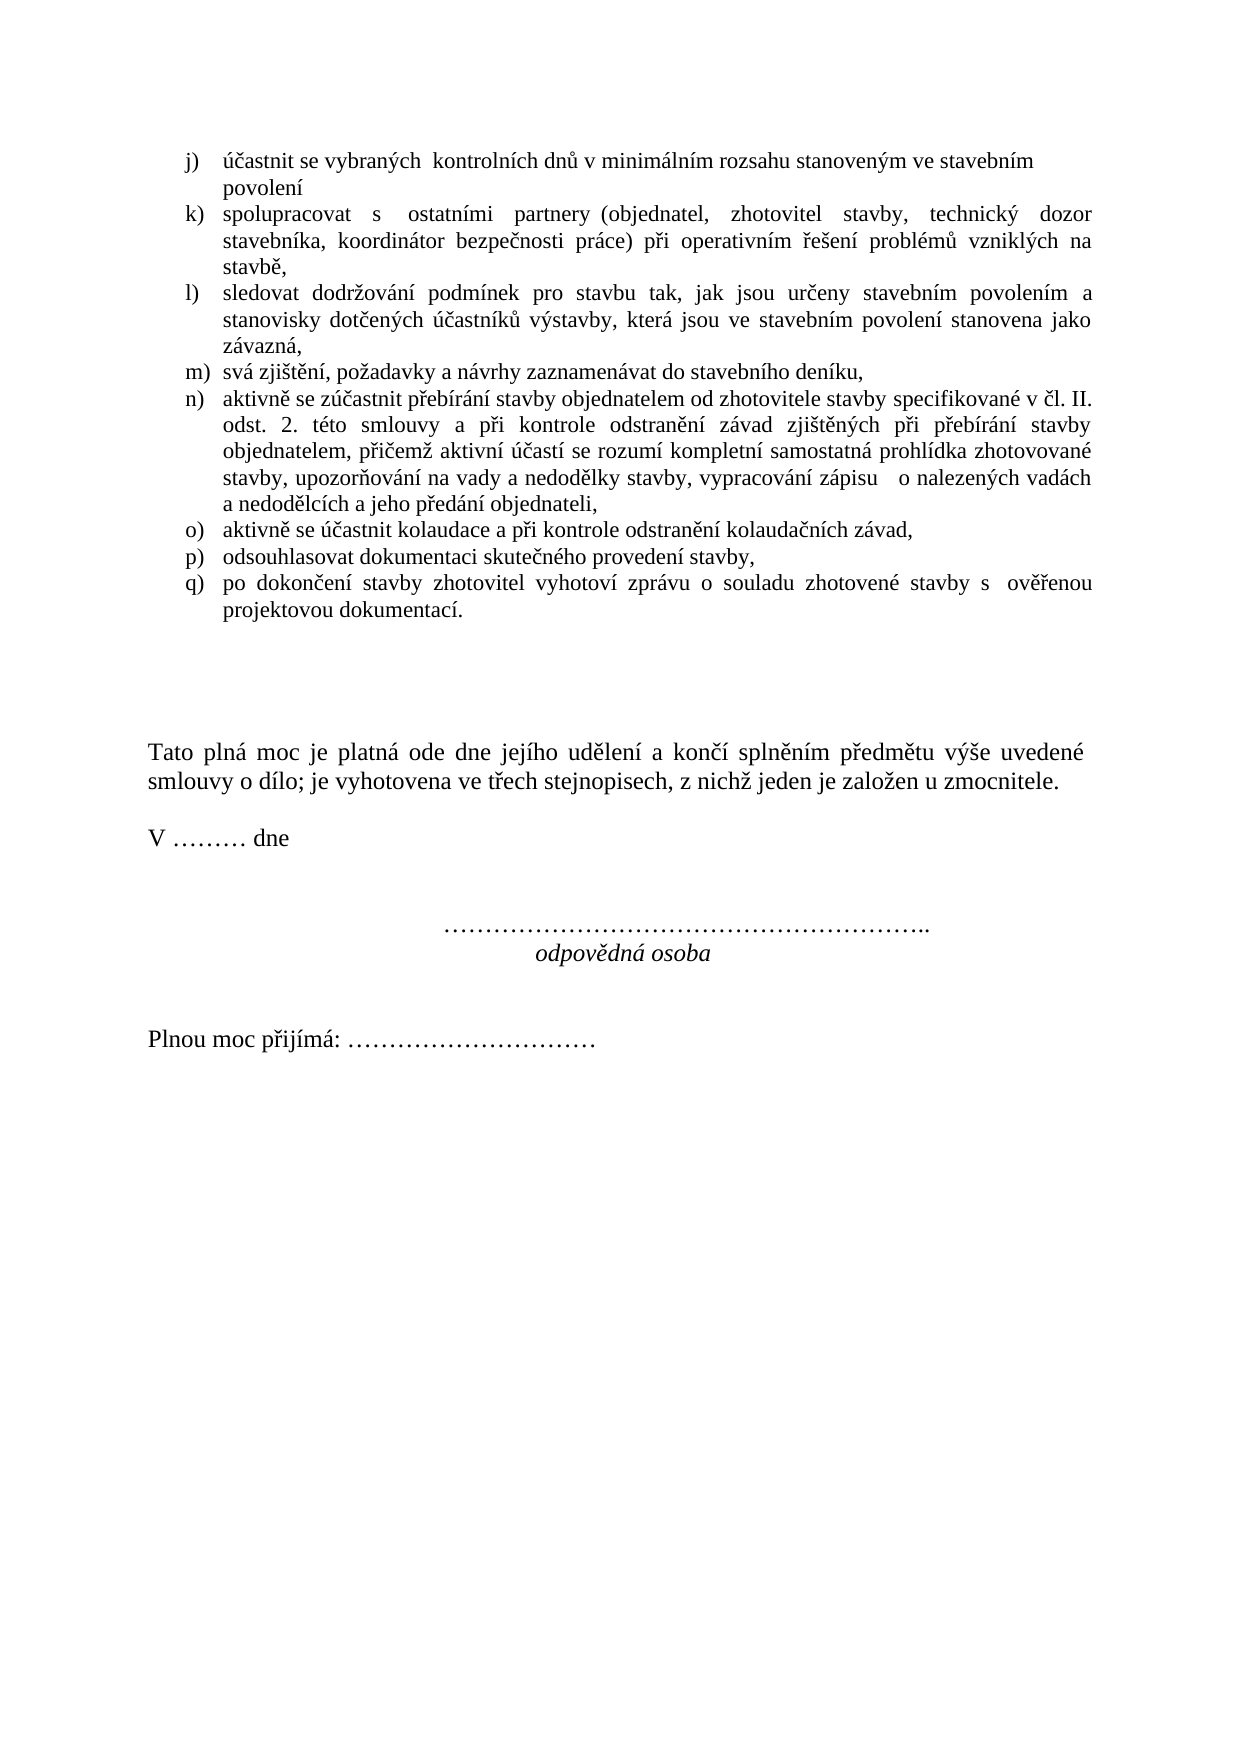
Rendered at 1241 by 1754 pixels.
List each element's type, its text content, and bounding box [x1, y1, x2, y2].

text ………………………………………………….. [369, 909, 1093, 938]
list po dokončení stavby zhotovitel vyhotoví zprávu o souladu zhotovené stavby s ověřenou projektovou dokumentací. [185, 569, 1093, 622]
list sledovat dodržování podmínek pro stavbu tak, jak jsou určeny stavebním povolením a stanovisky dotčených účastníků výstavby, která jsou ve stavebním povolení stanovena jako závazná, [185, 279, 1093, 358]
text V ……… dne [148, 823, 1085, 852]
list odsouhlasovat dokumentaci skutečného provedení stavby, [185, 543, 1093, 569]
list aktivně se zúčastnit přebírání stavby objednatelem od zhotovitele stavby specifikované v čl. II. odst. 2. této smlouvy a při kontrole odstranění závad zjištěných při přebírání stavby objednatelem, přičemž aktivní účastí se rozumí kompletní samostatná prohlídka zhotovované stavby, upozorňování na vady a nedodělky stavby, vypracování zápisu o nalezených vadách a nedodělcích a jeho předání objednateli, [185, 385, 1093, 517]
text Plnou moc přijímá: ………………………… [148, 1024, 1093, 1053]
list aktivně se účastnit kolaudace a při kontrole odstranění kolaudačních závad, [185, 517, 1093, 543]
text odpovědná osoba [516, 938, 1093, 967]
list svá zjištění, požadavky a návrhy zaznamenávat do stavebního deníku, [185, 358, 1093, 385]
list spolupracovat s ostatními partnery (objednatel, zhotovitel stavby, technický dozor stavebníka, koordinátor bezpečnosti práce) při operativním řešení problémů vzniklých na stavbě, [185, 200, 1093, 279]
list účastnit se vybraných kontrolních dnů v minimálním rozsahu stanoveným ve stavebním povolení [185, 148, 1093, 200]
text Tato plná moc je platná ode dne jejího udělení a končí splněním předmětu výše uvedené smlouvy o dílo; je vyhotovena ve třech stejnopisech, z nichž jeden je založen u zmocnitele. [148, 737, 1085, 794]
